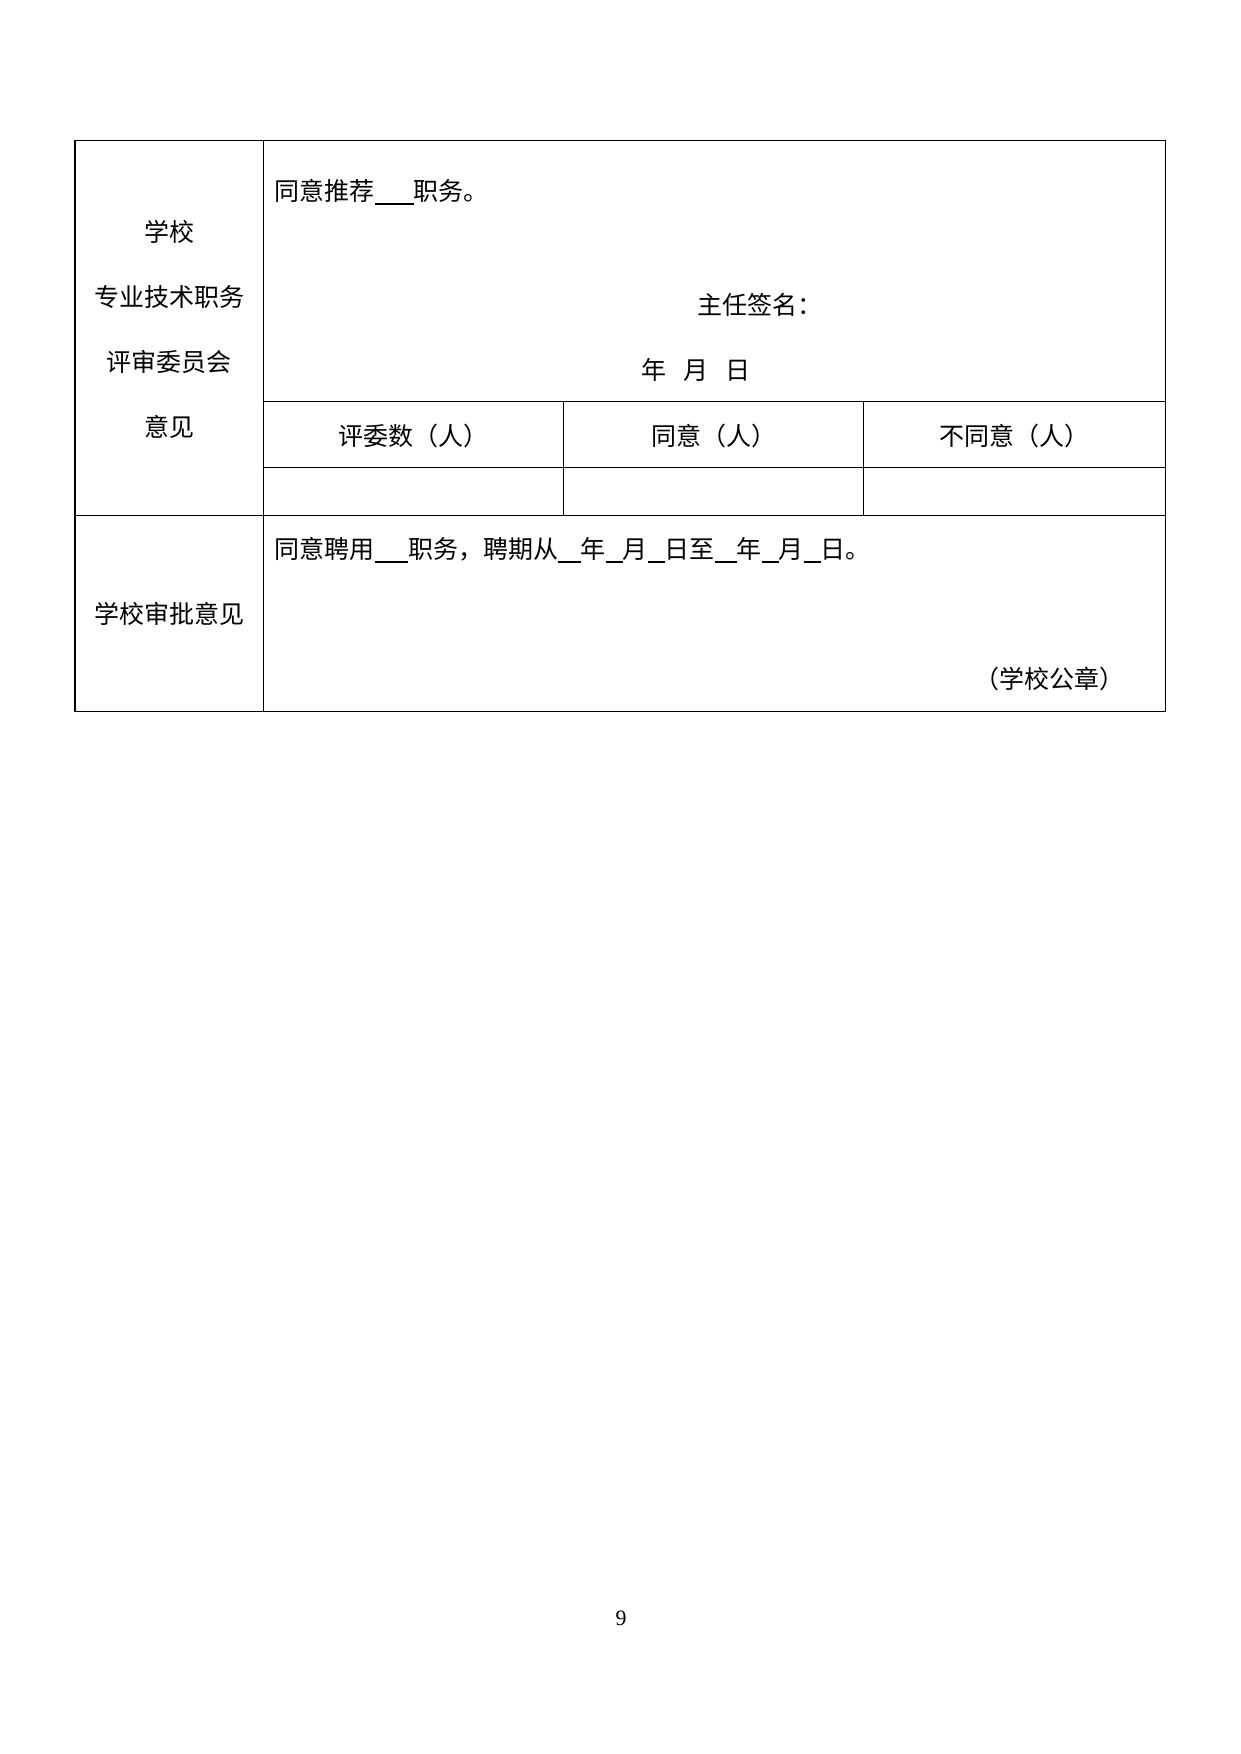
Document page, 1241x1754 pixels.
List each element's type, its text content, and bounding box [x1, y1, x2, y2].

table_cell 学校 专业技术职务评审委员会 意见 [76, 141, 263, 514]
table_cell 不同意（人） [864, 402, 1165, 467]
table_cell 同意（人） [564, 402, 863, 467]
table_cell [264, 468, 563, 514]
table_cell 评委数（人） [264, 402, 563, 467]
table_cell 同意聘用 职务，聘期从 年 月 日至 年 月 日。 （学校公章） [264, 516, 1165, 711]
table_cell [864, 468, 1165, 514]
table_cell 学校审批意见 [76, 516, 263, 711]
table_cell 同意推荐 职务。 主任签名： 年 月 日 [264, 141, 1165, 401]
table_cell [564, 468, 863, 514]
